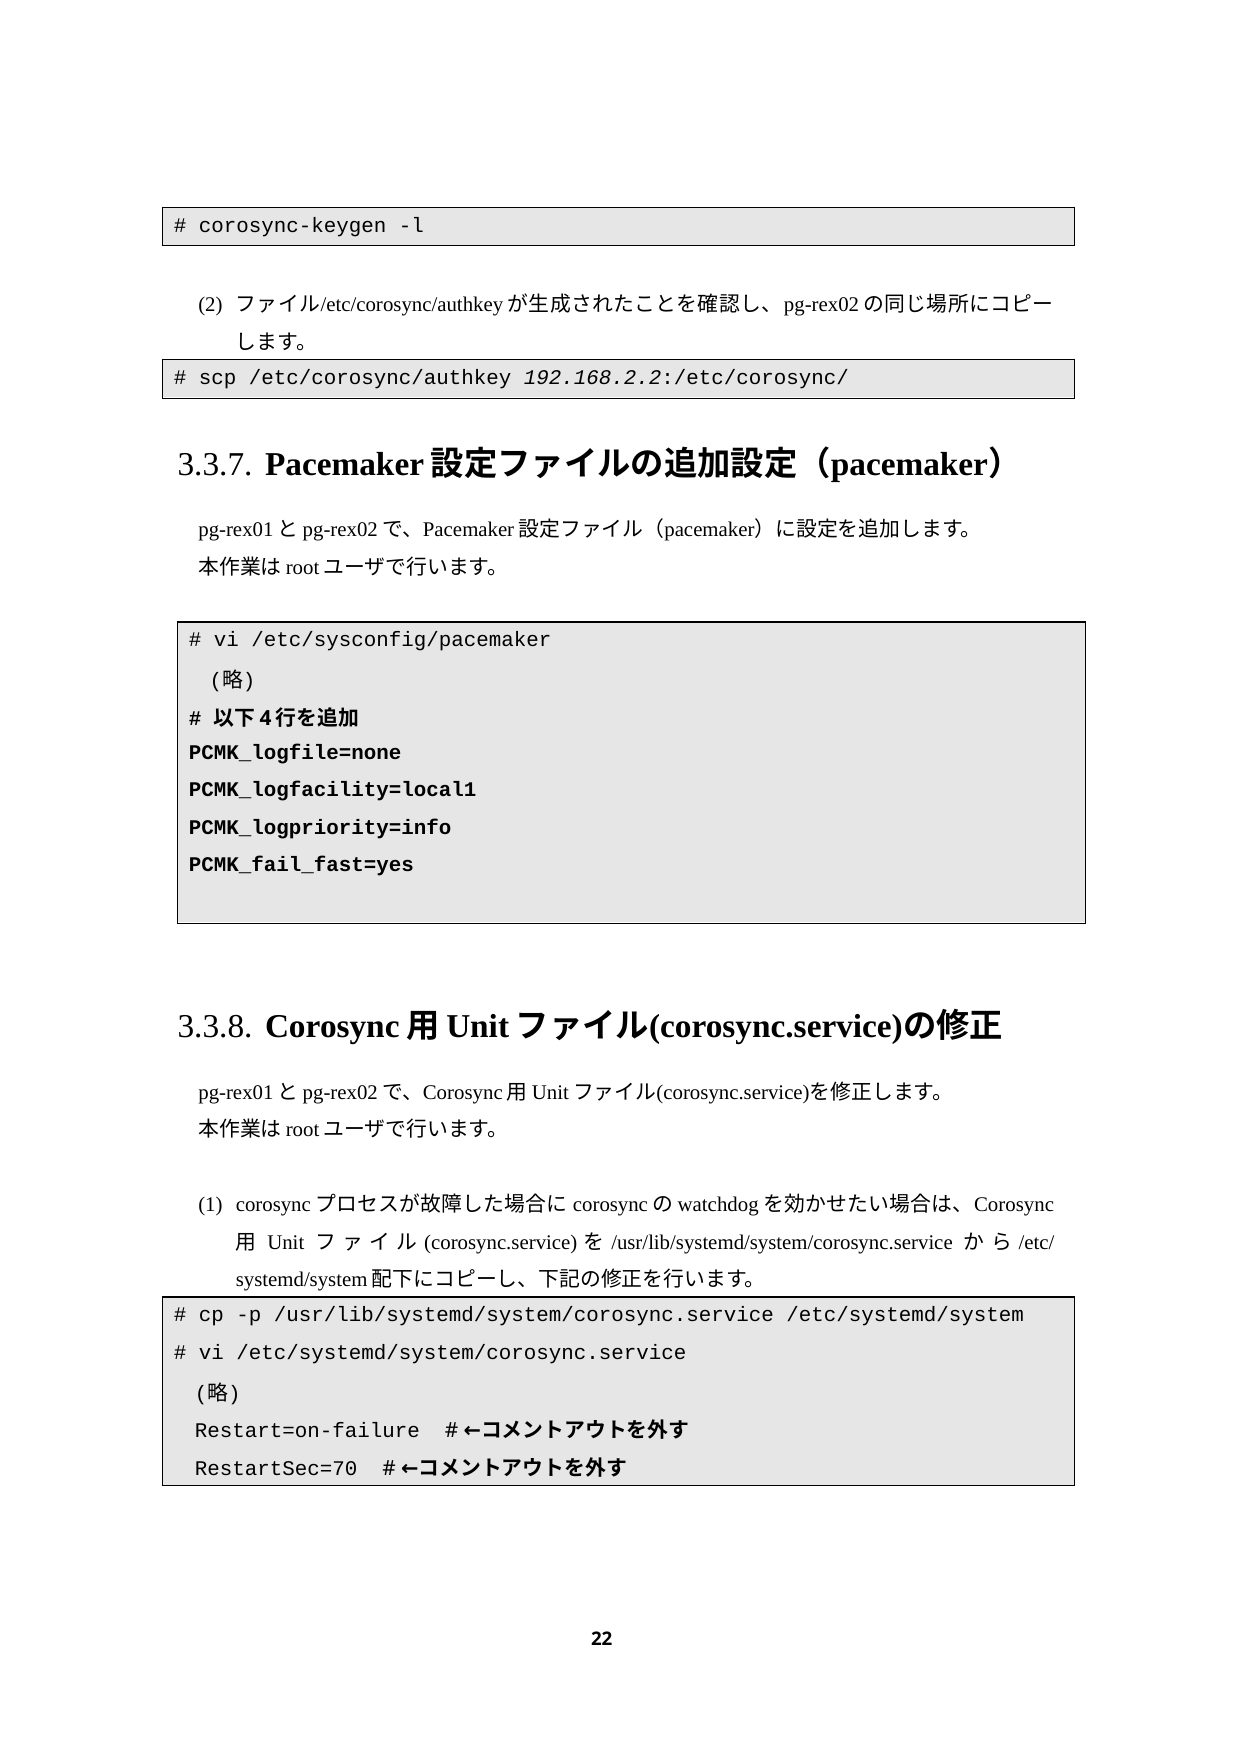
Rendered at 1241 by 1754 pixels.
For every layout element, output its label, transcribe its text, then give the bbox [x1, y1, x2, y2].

list corosyncプロセスが故障した場合にcorosyncのwatchdogを効かせたい場合は、Corosync用Unitファイル(corosync.service)を/usr/lib/systemd/system/corosync.serviceから/etc/systemd/system配下にコピーし、下記の修正を行います。 [198, 1184, 1054, 1296]
table_header # scp /etc/corosync/authkey 192.168.2.2:/etc/corosync/ [163, 360, 1074, 397]
table_header # vi /etc/sysconfig/pacemaker (略) # 以下4行を追加 PCMK_logfile=none PCMK_logfacility=local1 PCMK_logpriority=info PCMK_fail_fast=yes [178, 623, 1085, 922]
text pg-rex01とpg-rex02で、Corosync用Unitファイル(corosync.service)を修正します。 [177, 1071, 1054, 1109]
subtitle Pacemaker設定ファイルの追加設定（pacemaker） [177, 423, 1063, 498]
table_header # corosync-keygen -l [163, 208, 1074, 245]
text 本作業はrootユーザで行います。 [177, 1109, 1054, 1146]
list ファイル/etc/corosync/authkeyが生成されたことを確認し、pg-rex02の同じ場所にコピーします。 [198, 284, 1054, 359]
text pg-rex01とpg-rex02で、Pacemaker設定ファイル（pacemaker）に設定を追加します。 [177, 509, 1054, 546]
subtitle Corosync用Unitファイル(corosync.service)の修正 [177, 986, 1063, 1061]
table_header # cp -p /usr/lib/systemd/system/corosync.service /etc/systemd/system # vi /etc/systemd/system/corosync.service (略) Restart=on-failure # ←コメントアウトを外す RestartSec=70 # ←コメントアウトを外す [163, 1298, 1074, 1485]
text 本作業はrootユーザで行います。 [177, 546, 1054, 584]
